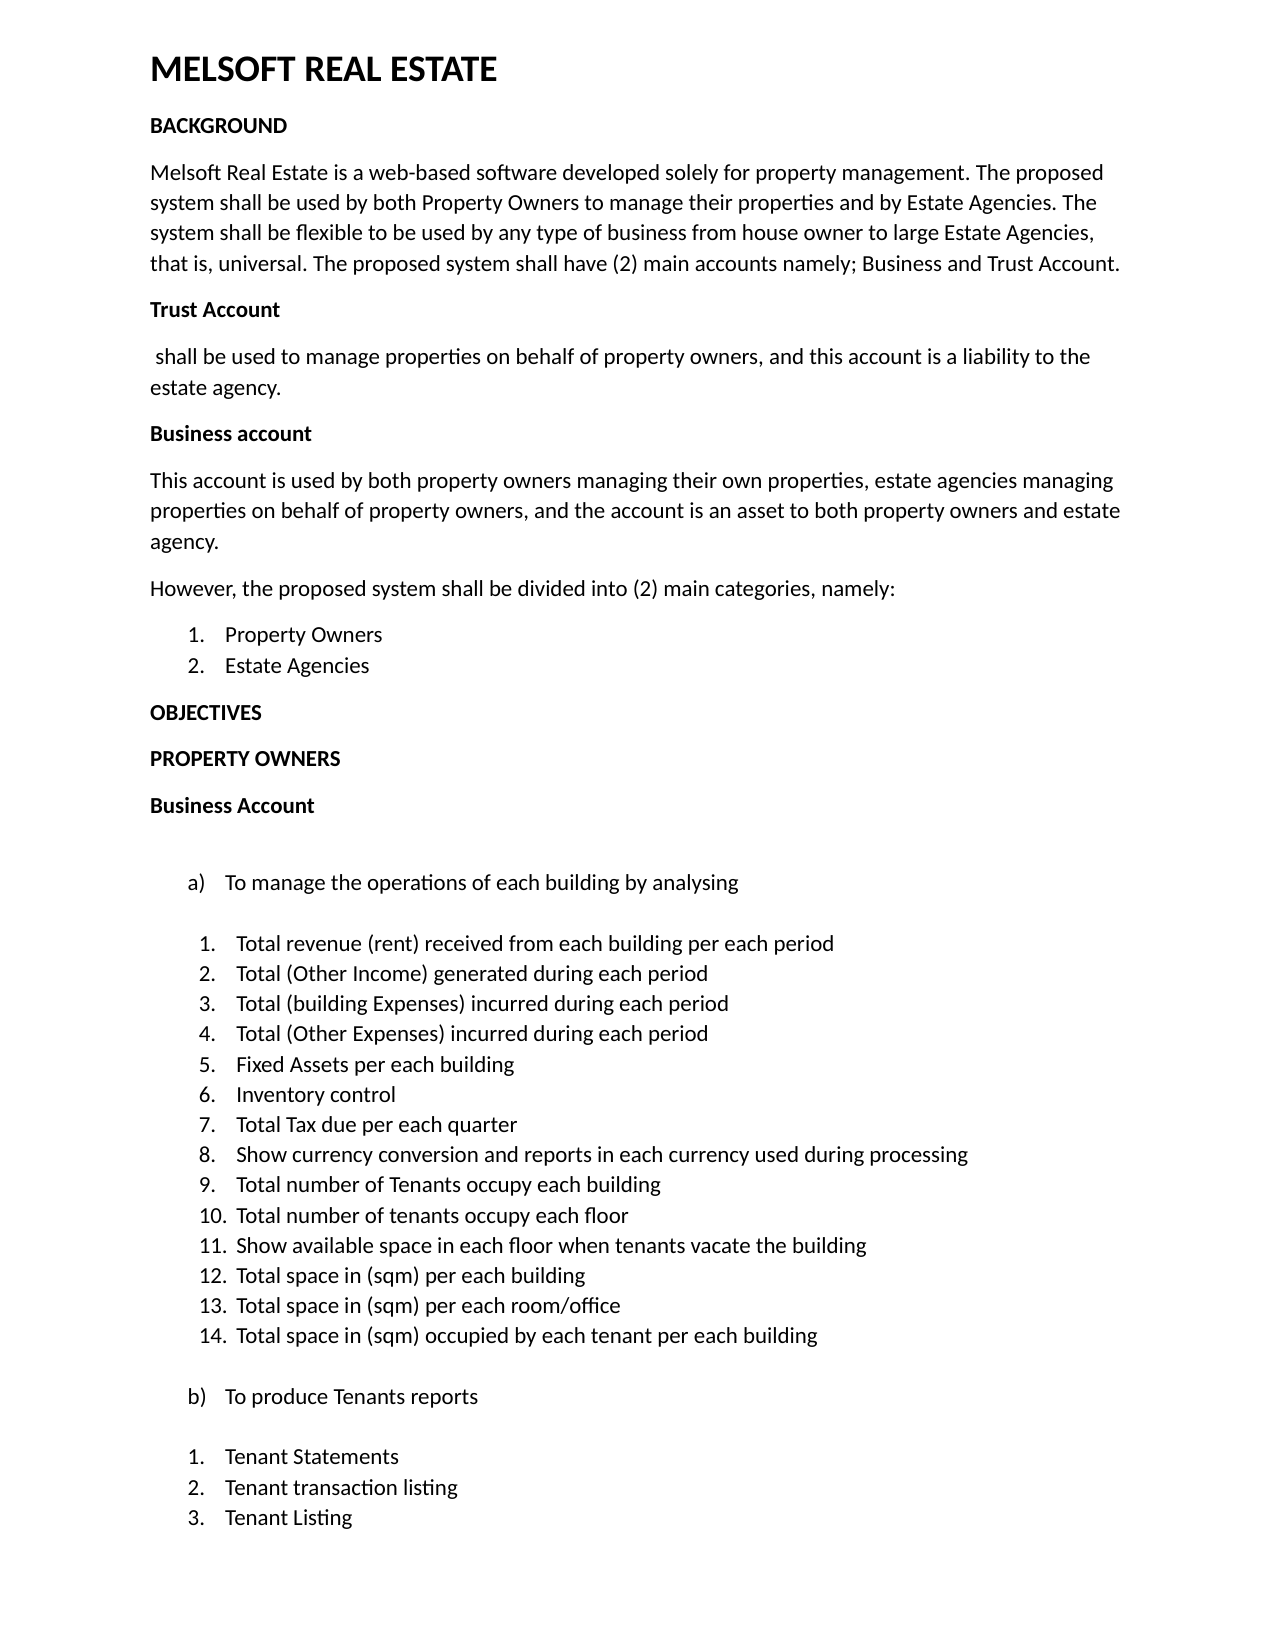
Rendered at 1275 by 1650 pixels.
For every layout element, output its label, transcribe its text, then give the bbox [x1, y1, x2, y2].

list To produce Tenants reports [187, 1382, 1125, 1410]
list Total space in (sqm) per each room/office [198, 1291, 1125, 1319]
list Total space in (sqm) occupied by each tenant per each building [198, 1322, 1125, 1349]
text Trust Account [150, 296, 1125, 323]
text OBJECTIVES [150, 698, 1125, 726]
text MELSOFT REAL ESTATE [150, 45, 1125, 91]
list Inventory control [198, 1080, 1125, 1108]
list Show available space in each floor when tenants vacate the building [198, 1231, 1125, 1259]
list Fixed Assets per each building [198, 1050, 1125, 1078]
text This account is used by both property owners managing their own properties, estate agencies managing properties on behalf of property owners, and the account is an asset to both property owners and estate agency. [150, 466, 1125, 555]
list Estate Agencies [187, 651, 1125, 679]
text shall be used to manage properties on behalf of property owners, and this account is a liability to the estate agency. [150, 342, 1125, 401]
list Total number of tenants occupy each floor [198, 1201, 1125, 1229]
list Tenant Listing [187, 1503, 1125, 1531]
list Total number of Tenants occupy each building [198, 1171, 1125, 1198]
text BACKGROUND [150, 111, 1125, 139]
text Business account [150, 419, 1125, 447]
list Total Tax due per each quarter [198, 1110, 1125, 1138]
list To manage the operations of each building by analysing [187, 868, 1125, 896]
list Tenant Statements [187, 1442, 1125, 1470]
list Show currency conversion and reports in each currency used during processing [198, 1140, 1125, 1168]
list Total (building Expenses) incurred during each period [198, 989, 1125, 1017]
list Total space in (sqm) per each building [198, 1261, 1125, 1289]
list Total (Other Income) generated during each period [198, 959, 1125, 987]
list Total revenue (rent) received from each building per each period [198, 929, 1125, 957]
text Business Account [150, 791, 1125, 819]
text PROPERTY OWNERS [150, 744, 1125, 772]
list Tenant transaction listing [187, 1473, 1125, 1501]
list Property Owners [187, 621, 1125, 648]
list Total (Other Expenses) incurred during each period [198, 1019, 1125, 1047]
text However, the proposed system shall be divided into (2) main categories, namely: [150, 574, 1125, 602]
text Melsoft Real Estate is a web-based software developed solely for property management. The proposed system shall be used by both Property Owners to manage their properties and by Estate Agencies. The system shall be flexible to be used by any type of business from house owner to large Estate Agencies, that is, universal. The proposed system shall have (2) main accounts namely; Business and Trust Account. [150, 158, 1125, 277]
